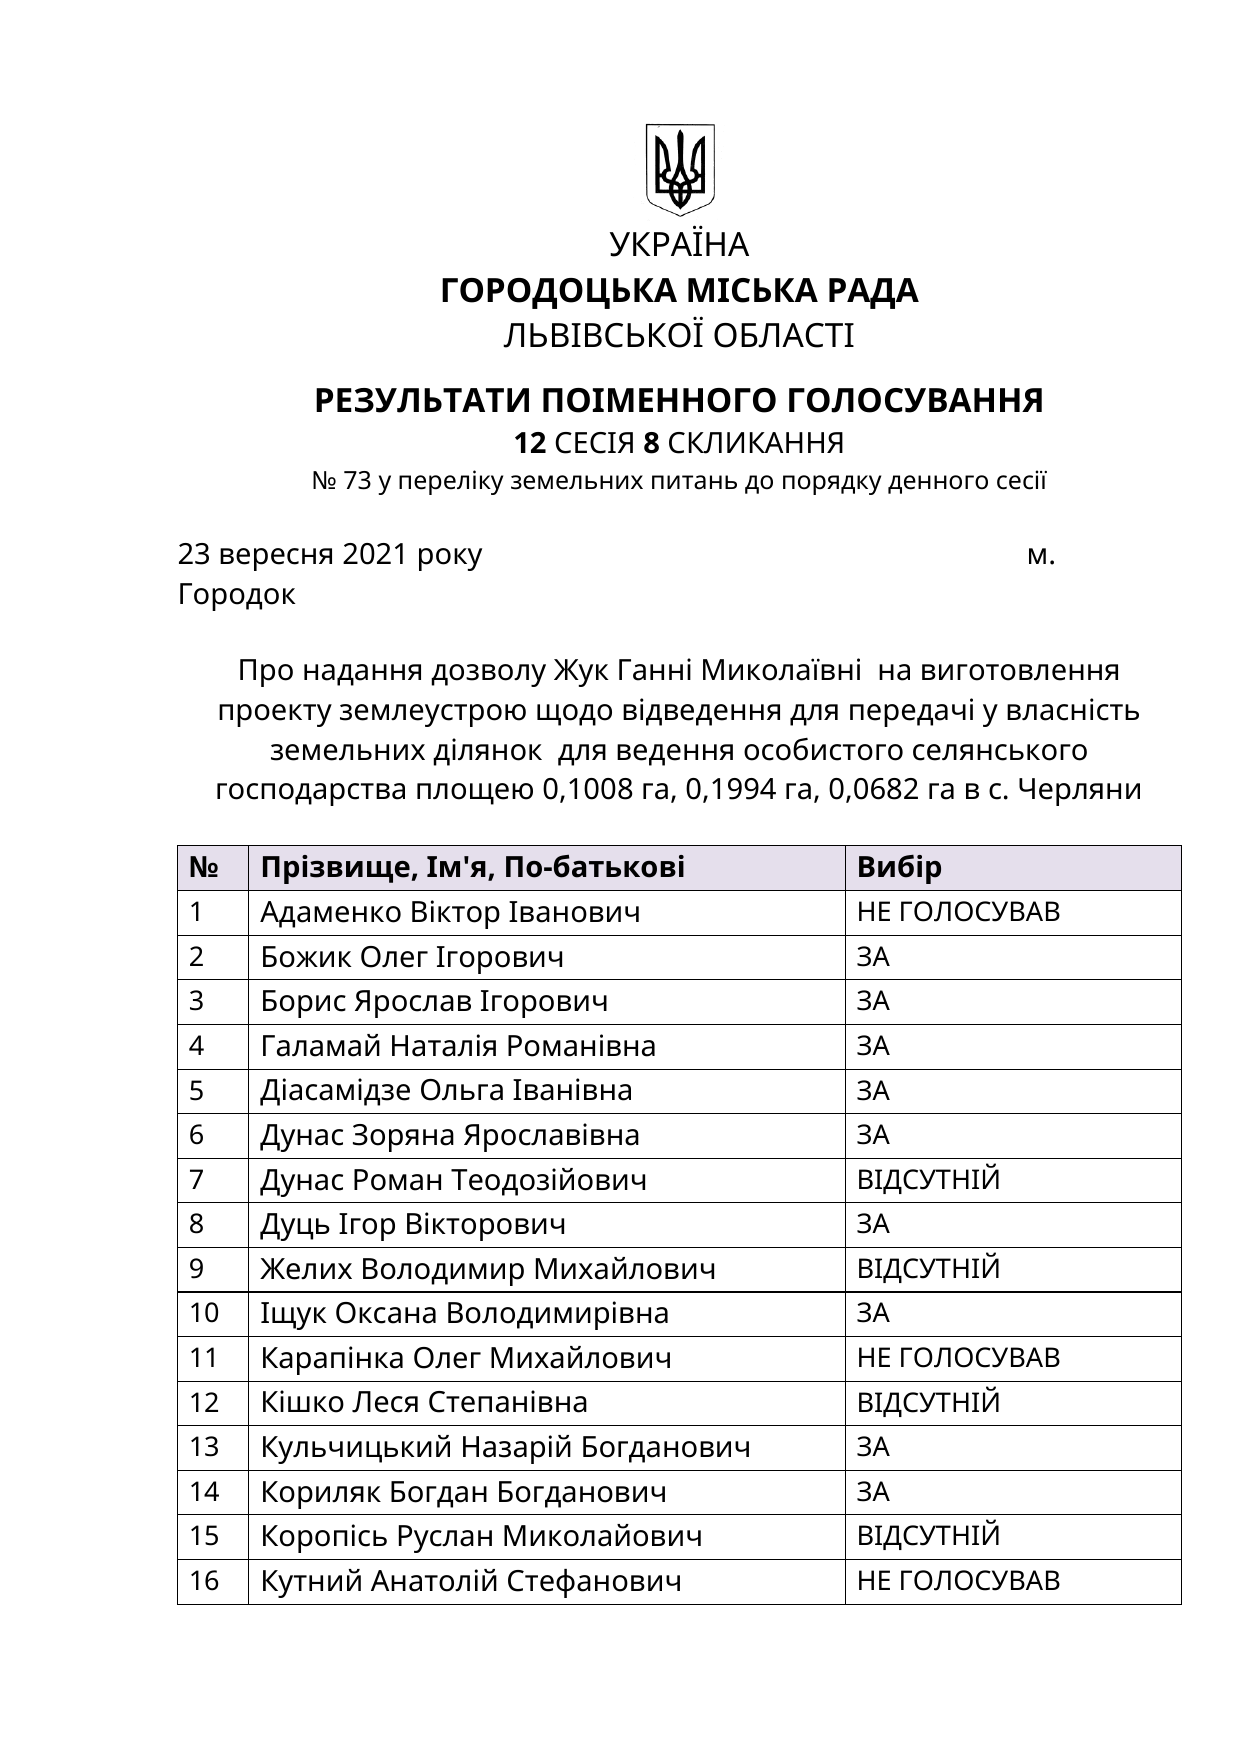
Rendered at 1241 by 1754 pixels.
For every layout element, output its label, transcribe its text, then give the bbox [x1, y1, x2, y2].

table_cell ЗА [846, 936, 1181, 979]
table_cell 2 [178, 936, 248, 979]
text № 73 у переліку земельних питань до порядку денного сесії [177, 462, 1181, 496]
table_cell 11 [178, 1337, 248, 1381]
table_cell НЕ ГОЛОСУВАВ [846, 891, 1181, 935]
table_cell 9 [178, 1248, 248, 1291]
table_cell 15 [178, 1515, 248, 1559]
table_cell Галамай Наталія Романівна [249, 1025, 845, 1068]
text УКРАЇНА [177, 221, 1181, 266]
table_cell Дунас Роман Теодозійович [249, 1159, 845, 1202]
table_cell Коропісь Руслан Миколайович [249, 1515, 845, 1559]
table_cell ЗА [846, 980, 1181, 1024]
table_cell ЗА [846, 1293, 1181, 1336]
table_cell Кішко Леся Степанівна [249, 1382, 845, 1425]
table_cell 10 [178, 1293, 248, 1336]
text ЛЬВІВСЬКОЇ ОБЛАСТІ [177, 312, 1181, 357]
table_cell Борис Ярослав Ігорович [249, 980, 845, 1024]
table_cell 7 [178, 1159, 248, 1202]
table_cell Карапінка Олег Михайлович [249, 1337, 845, 1381]
table_cell ЗА [846, 1025, 1181, 1068]
table_header Вибір [846, 846, 1181, 890]
table_cell Кориляк Богдан Богданович [249, 1471, 845, 1514]
table_header № [178, 846, 248, 890]
table_cell ЗА [846, 1114, 1181, 1158]
table_cell 16 [178, 1560, 248, 1603]
table_cell 14 [178, 1471, 248, 1514]
table_cell 4 [178, 1025, 248, 1068]
table_cell Іщук Оксана Володимирівна [249, 1293, 845, 1336]
table_cell 8 [178, 1203, 248, 1247]
table_cell ВІДСУТНІЙ [846, 1515, 1181, 1559]
table_cell 3 [178, 980, 248, 1024]
table_cell НЕ ГОЛОСУВАВ [846, 1560, 1181, 1603]
table_cell Адаменко Віктор Іванович [249, 891, 845, 935]
table_header Прізвище, Ім'я, По-батькові [249, 846, 845, 890]
table_cell Кутний Анатолій Стефанович [249, 1560, 845, 1603]
text 23 вересня 2021 року м. Городок [177, 533, 1181, 613]
table_cell 6 [178, 1114, 248, 1158]
text 12 СЕСІЯ 8 СКЛИКАННЯ [177, 423, 1181, 462]
table_cell 12 [178, 1382, 248, 1425]
table_cell Дунас Зоряна Ярославівна [249, 1114, 845, 1158]
table_cell ЗА [846, 1070, 1181, 1113]
table_cell 1 [178, 891, 248, 935]
table_cell ВІДСУТНІЙ [846, 1159, 1181, 1202]
table_cell 5 [178, 1070, 248, 1113]
table_cell ВІДСУТНІЙ [846, 1248, 1181, 1291]
text РЕЗУЛЬТАТИ ПОІМЕННОГО ГОЛОСУВАННЯ [177, 377, 1181, 423]
table_cell НЕ ГОЛОСУВАВ [846, 1337, 1181, 1381]
table_cell Божик Олег Ігорович [249, 936, 845, 979]
table_cell ВІДСУТНІЙ [846, 1382, 1181, 1425]
picture [633, 118, 726, 221]
table_cell ЗА [846, 1471, 1181, 1514]
text ГОРОДОЦЬКА МІСЬКА РАДА [177, 266, 1181, 312]
table_cell Кульчицький Назарій Богданович [249, 1426, 845, 1470]
table_cell ЗА [846, 1426, 1181, 1470]
table_cell Діасамідзе Ольга Іванівна [249, 1070, 845, 1113]
table_cell Желих Володимир Михайлович [249, 1248, 845, 1291]
table_cell ЗА [846, 1203, 1181, 1247]
text Про надання дозволу Жук Ганні Миколаївні на виготовлення проекту землеустрою щодо відведення для передачі у власність земельних ділянок для ведення особистого селянського господарства площею 0,1008 га, 0,1994 га, 0,0682 га в с. Черляни [177, 649, 1181, 808]
table_cell 13 [178, 1426, 248, 1470]
table_cell Дуць Ігор Вікторович [249, 1203, 845, 1247]
